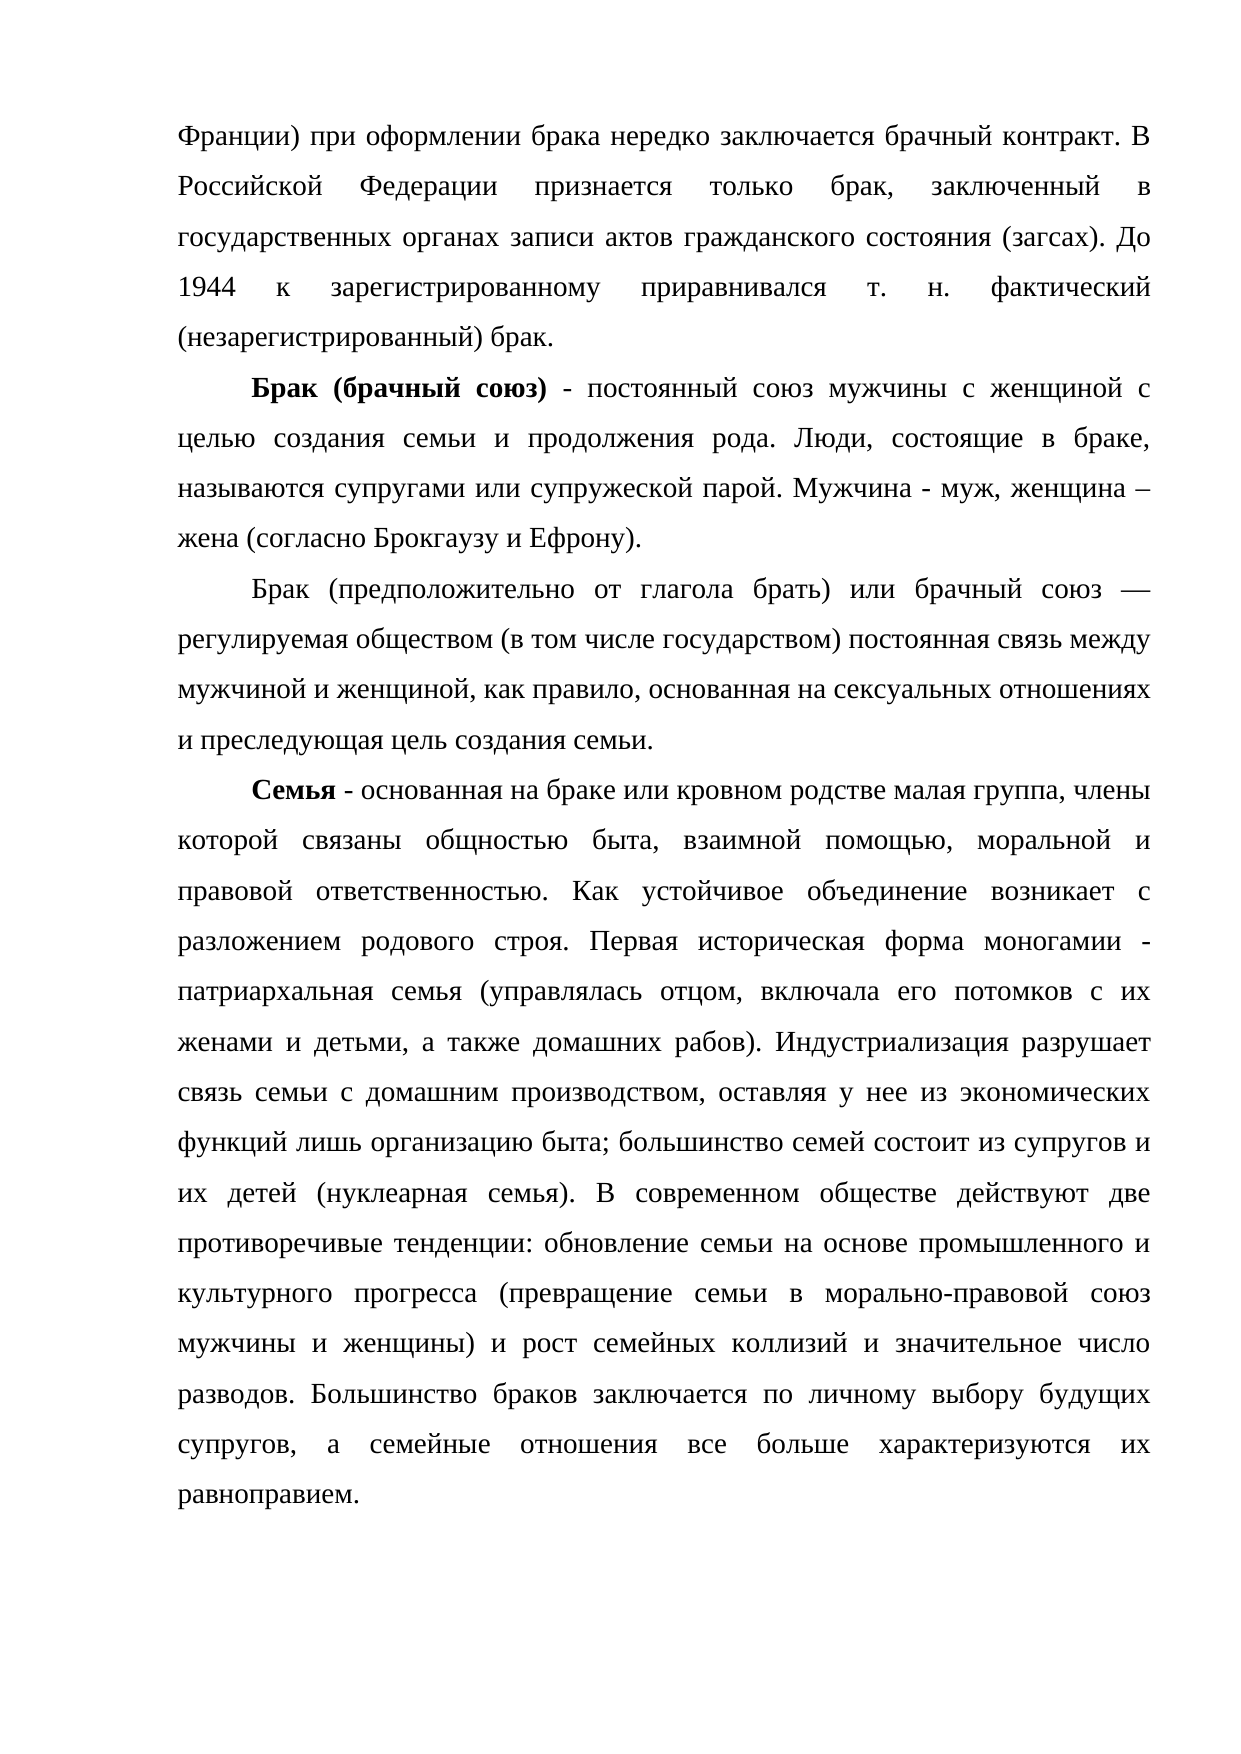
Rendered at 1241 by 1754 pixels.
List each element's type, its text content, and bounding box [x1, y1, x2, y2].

text Брак (предположительно от глагола брать) или брачный союз — регулируемая обществом (в том числе государством) постоянная связь между мужчиной и женщиной, как правило, основанная на сексуальных отношениях и преследующая цель создания семьи. [177, 571, 1152, 755]
text Семья - основанная на браке или кровном родстве малая группа, члены которой связаны общностью быта, взаимной помощью, моральной и правовой ответственностью. Как устойчивое объединение возникает с разложением родового строя. Первая историческая форма моногамии - патриархальная семья (управлялась отцом, включала его потомков с их женами и детьми, а также домашних рабов). Индустриализация разрушает связь семьи с домашним производством, оставляя у нее из экономических функций лишь организацию быта; большинство семей состоит из супругов и их детей (нуклеарная семья). В современном обществе действуют две противоречивые тенденции: обновление семьи на основе промышленного и культурного прогресса (превращение семьи в морально-правовой союз мужчины и женщины) и рост семейных коллизий и значительное число разводов. Большинство браков заключается по личному выбору будущих супругов, а семейные отношения все больше характеризуются их равноправием. [177, 772, 1152, 1510]
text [177, 118, 1152, 353]
text Брак (брачный союз) - постоянный союз мужчины с женщиной с целью создания семьи и продолжения рода. Люди, состоящие в браке, называются супругами или супружеской парой. Мужчина - муж, женщина – жена (согласно Брокгаузу и Ефрону). [177, 370, 1152, 554]
